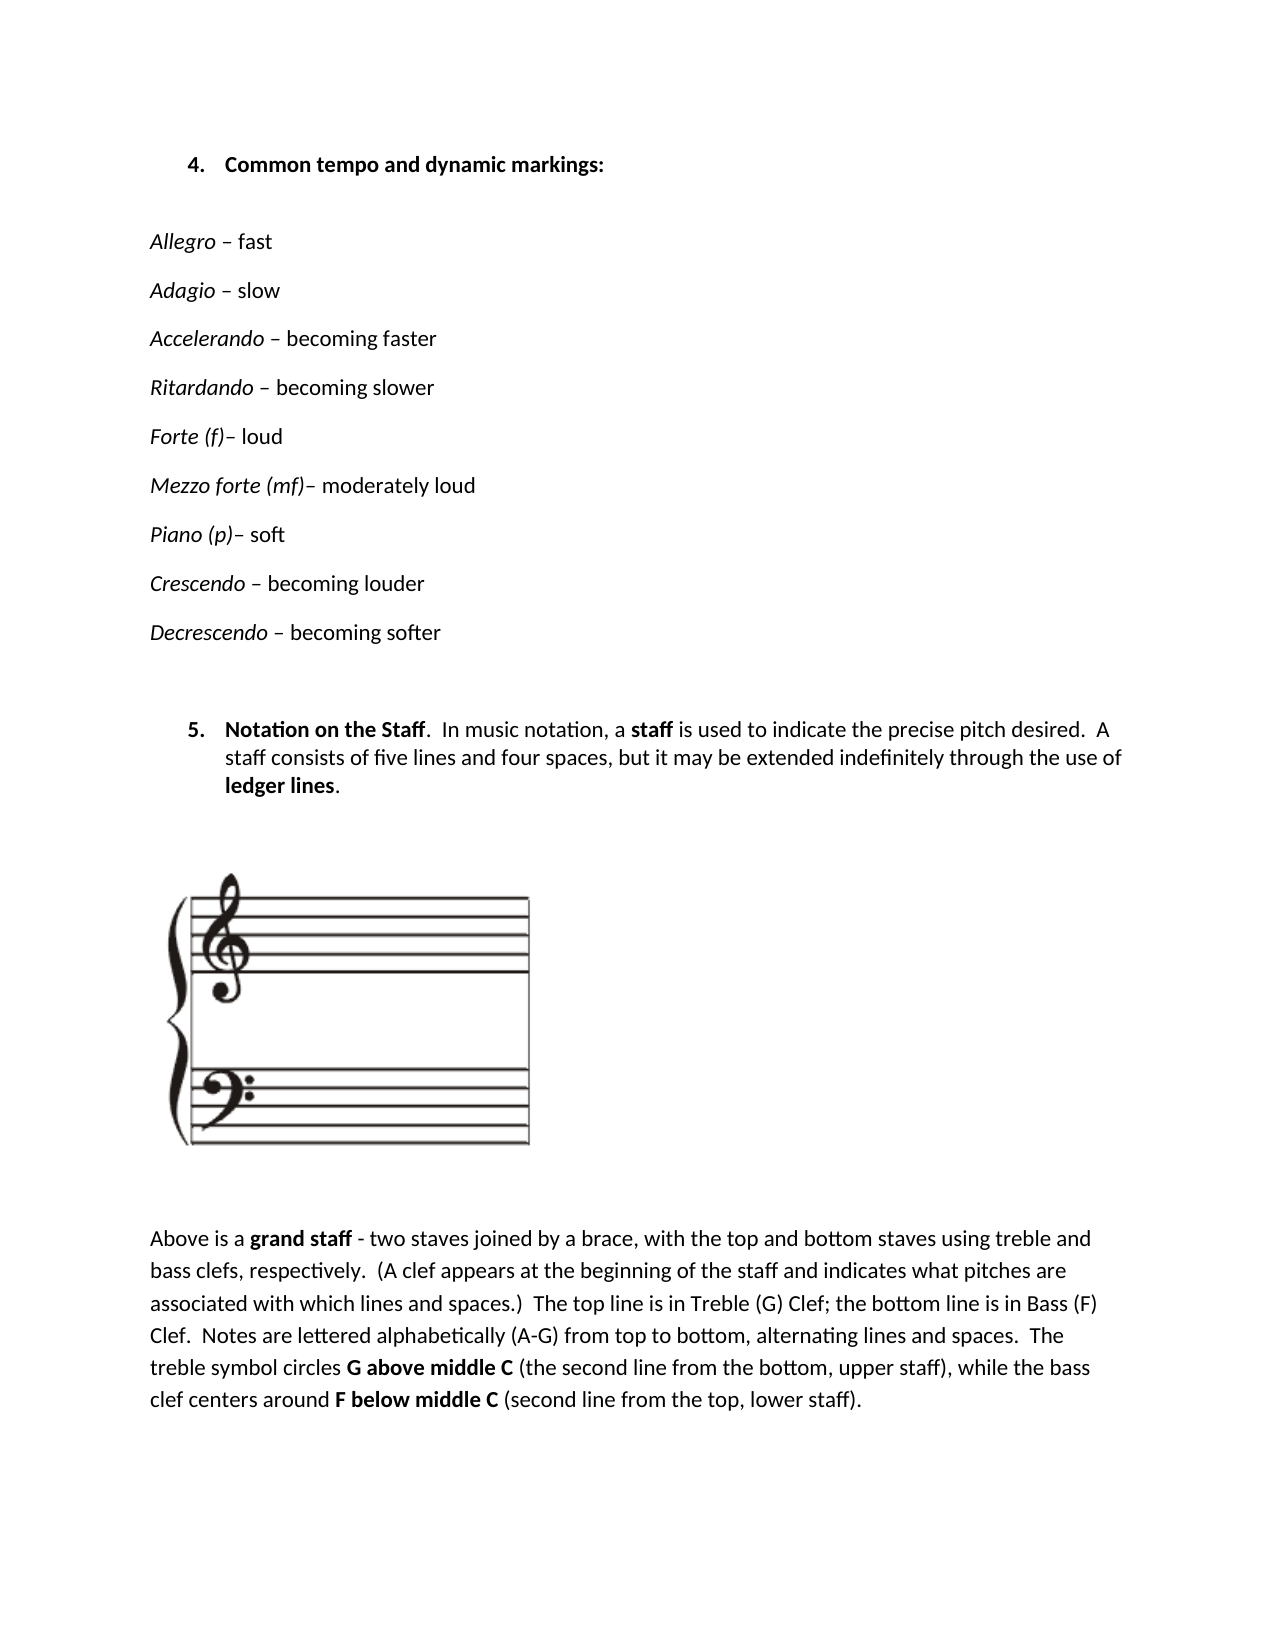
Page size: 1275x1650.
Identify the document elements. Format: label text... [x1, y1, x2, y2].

text Forte (f)– loud [150, 422, 1125, 450]
text Adagio – slow [150, 276, 1125, 304]
text Above is a grand staff - two staves joined by a brace, with the top and bottom staves using treble and bass clefs, respectively. (A clef appears at the beginning of the staff and indicates what pitches are associated with which lines and spaces.) The top line is in Treble (G) Clef; the bottom line is in Bass (F) Clef. Notes are lettered alphabetically (A-G) from top to bottom, alternating lines and spaces. The treble symbol circles G above middle C (the second line from the bottom, upper staff), while the bass clef centers around F below middle C (second line from the top, lower staff). [150, 1224, 1125, 1413]
text Allegro – fast [150, 227, 1125, 255]
text Accelerando – becoming faster [150, 324, 1125, 353]
list Common tempo and dynamic markings: [187, 150, 1125, 178]
text Mezzo forte (mf)– moderately loud [150, 471, 1125, 499]
text Piano (p)– soft [150, 520, 1125, 548]
text Decrescendo – becoming softer [150, 618, 1125, 646]
text Crescendo – becoming louder [150, 569, 1125, 597]
picture [150, 869, 541, 1155]
list Notation on the Staff. In music notation, a staff is used to indicate the precise pitch desired. A staff consists of five lines and four spaces, but it may be extended indefinitely through the use of ledger lines. [187, 715, 1125, 799]
text Ritardando – becoming slower [150, 373, 1125, 401]
